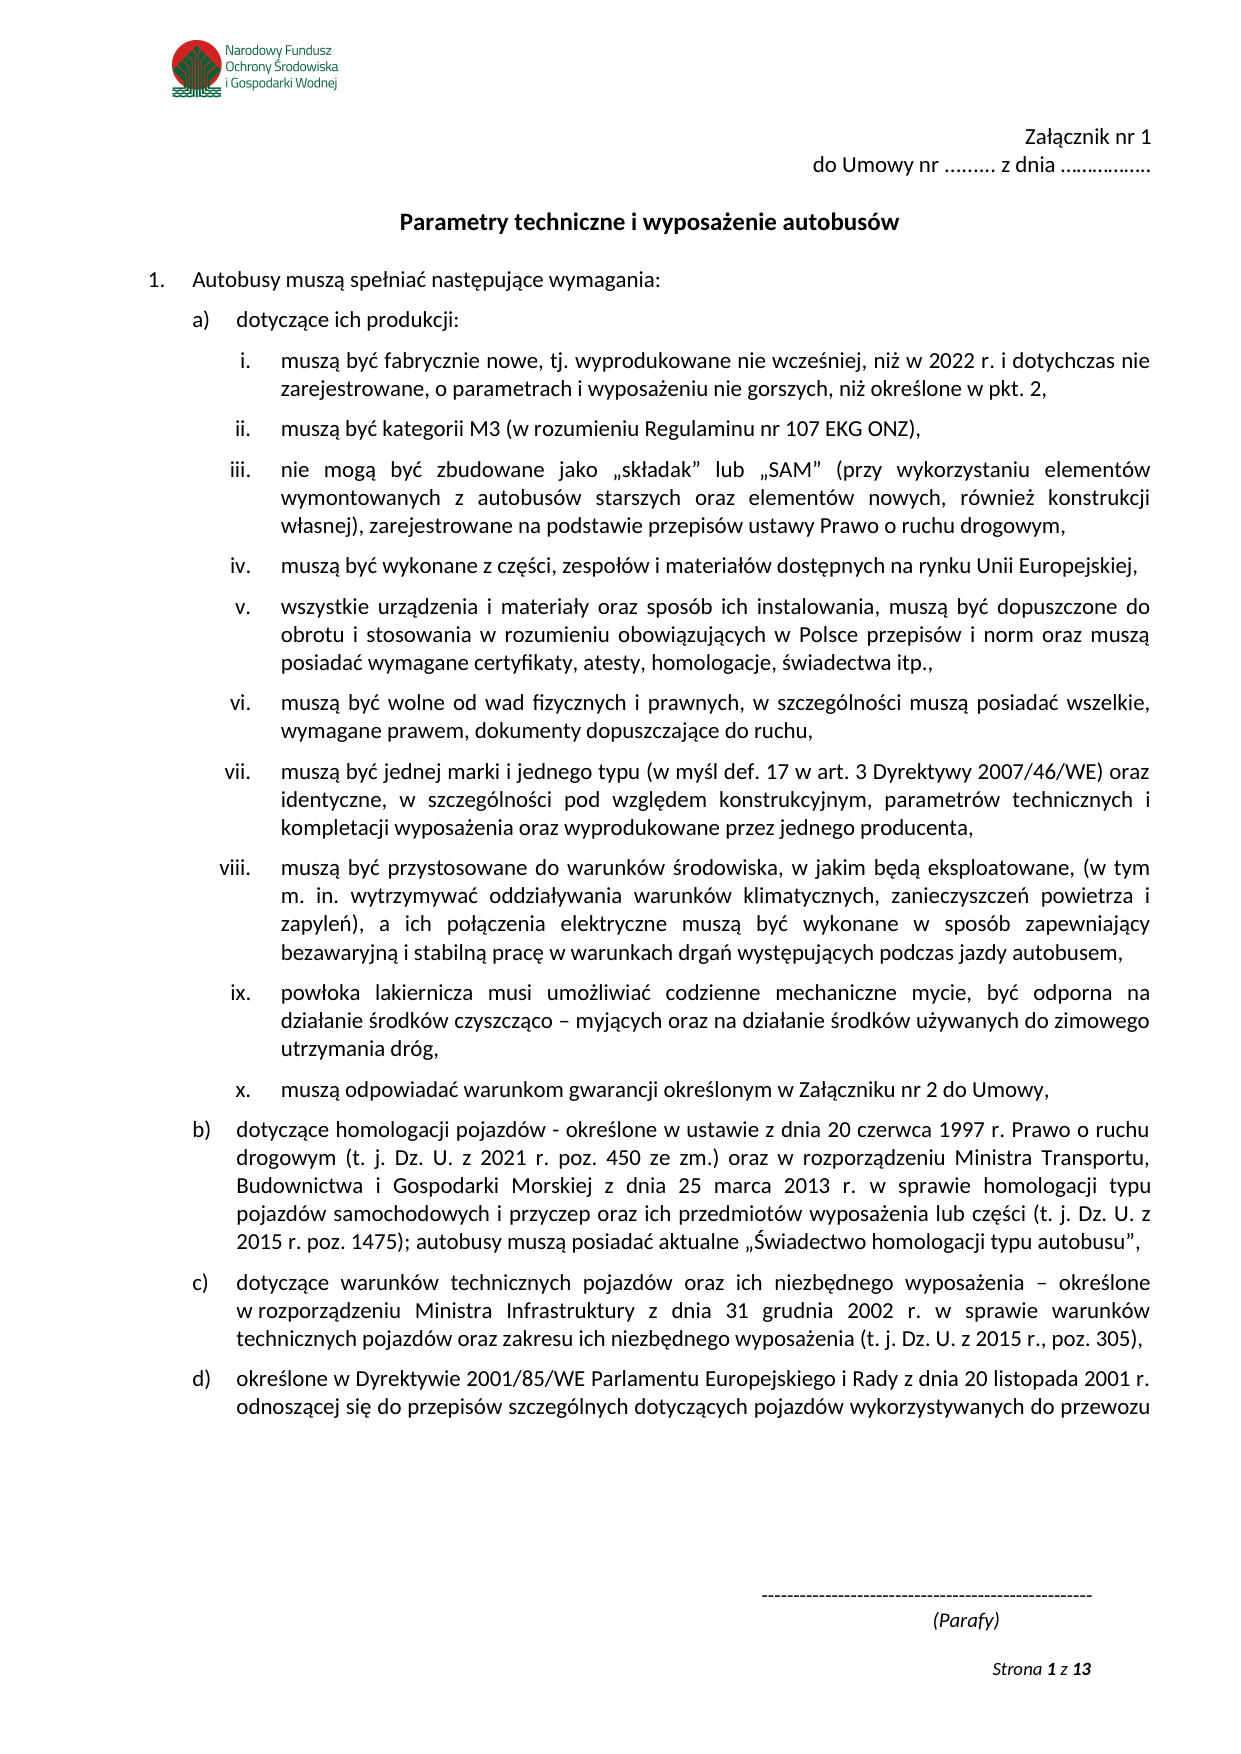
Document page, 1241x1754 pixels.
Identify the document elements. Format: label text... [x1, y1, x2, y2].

text Załącznik nr 1 [148, 103, 1152, 150]
list muszą być kategorii M3 (w rozumieniu Regulaminu nr 107 EKG ONZ), [251, 414, 1152, 442]
list dotyczące ich produkcji: [192, 305, 1152, 333]
list muszą być jednej marki i jednego typu (w myśl def. 17 w art. 3 Dyrektywy 2007/46/WE) oraz identyczne, w szczególności pod względem konstrukcyjnym, parametrów technicznych i kompletacji wyposażenia oraz wyprodukowane przez jednego producenta, [251, 757, 1152, 841]
list muszą być wolne od wad fizycznych i prawnych, w szczególności muszą posiadać wszelkie, wymagane prawem, dokumenty dopuszczające do ruchu, [251, 688, 1152, 744]
list dotyczące warunków technicznych pojazdów oraz ich niezbędnego wyposażenia – określone w rozporządzeniu Ministra Infrastruktury z dnia 31 grudnia 2002 r. w sprawie warunków technicznych pojazdów oraz zakresu ich niezbędnego wyposażenia (t. j. Dz. U. z 2015 r., poz. 305), [192, 1268, 1152, 1352]
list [192, 1364, 1152, 1420]
list powłoka lakiernicza musi umożliwiać codzienne mechaniczne mycie, być odporna na działanie środków czyszcząco – myjących oraz na działanie środków używanych do zimowego utrzymania dróg, [251, 978, 1152, 1062]
list muszą być fabrycznie nowe, tj. wyprodukowane nie wcześniej, niż w 2022 r. i dotychczas nie zarejestrowane, o parametrach i wyposażeniu nie gorszych, niż określone w pkt. 2, [251, 346, 1152, 402]
list nie mogą być zbudowane jako „składak” lub „SAM” (przy wykorzystaniu elementów wymontowanych z autobusów starszych oraz elementów nowych, również konstrukcji własnej), zarejestrowane na podstawie przepisów ustawy Prawo o ruchu drogowym, [251, 455, 1152, 539]
text Parametry techniczne i wyposażenie autobusów [148, 206, 1152, 237]
list dotyczące homologacji pojazdów - określone w ustawie z dnia 20 czerwca 1997 r. Prawo o ruchu drogowym (t. j. Dz. U. z 2021 r. poz. 450 ze zm.) oraz w rozporządzeniu Ministra Transportu, Budownictwa i Gospodarki Morskiej z dnia 25 marca 2013 r. w sprawie homologacji typu pojazdów samochodowych i przyczep oraz ich przedmiotów wyposażenia lub części (t. j. Dz. U. z 2015 r. poz. 1475); autobusy muszą posiadać aktualne „Świadectwo homologacji typu autobusu”, [192, 1115, 1152, 1255]
list muszą odpowiadać warunkom gwarancji określonym w Załączniku nr 2 do Umowy, [251, 1075, 1152, 1103]
list wszystkie urządzenia i materiały oraz sposób ich instalowania, muszą być dopuszczone do obrotu i stosowania w rozumieniu obowiązujących w Polsce przepisów i norm oraz muszą posiadać wymagane certyfikaty, atesty, homologacje, świadectwa itp., [251, 592, 1152, 676]
text do Umowy nr ......... z dnia …………….. [148, 150, 1152, 178]
list muszą być przystosowane do warunków środowiska, w jakim będą eksploatowane, (w tym m. in. wytrzymywać oddziaływania warunków klimatycznych, zanieczyszczeń powietrza i zapyleń), a ich połączenia elektryczne muszą być wykonane w sposób zapewniający bezawaryjną i stabilną pracę w warunkach drgań występujących podczas jazdy autobusem, [251, 853, 1152, 966]
list muszą być wykonane z części, zespołów i materiałów dostępnych na rynku Unii Europejskiej, [251, 551, 1152, 579]
list Autobusy muszą spełniać następujące wymagania: [148, 265, 1152, 293]
picture [147, 15, 363, 122]
